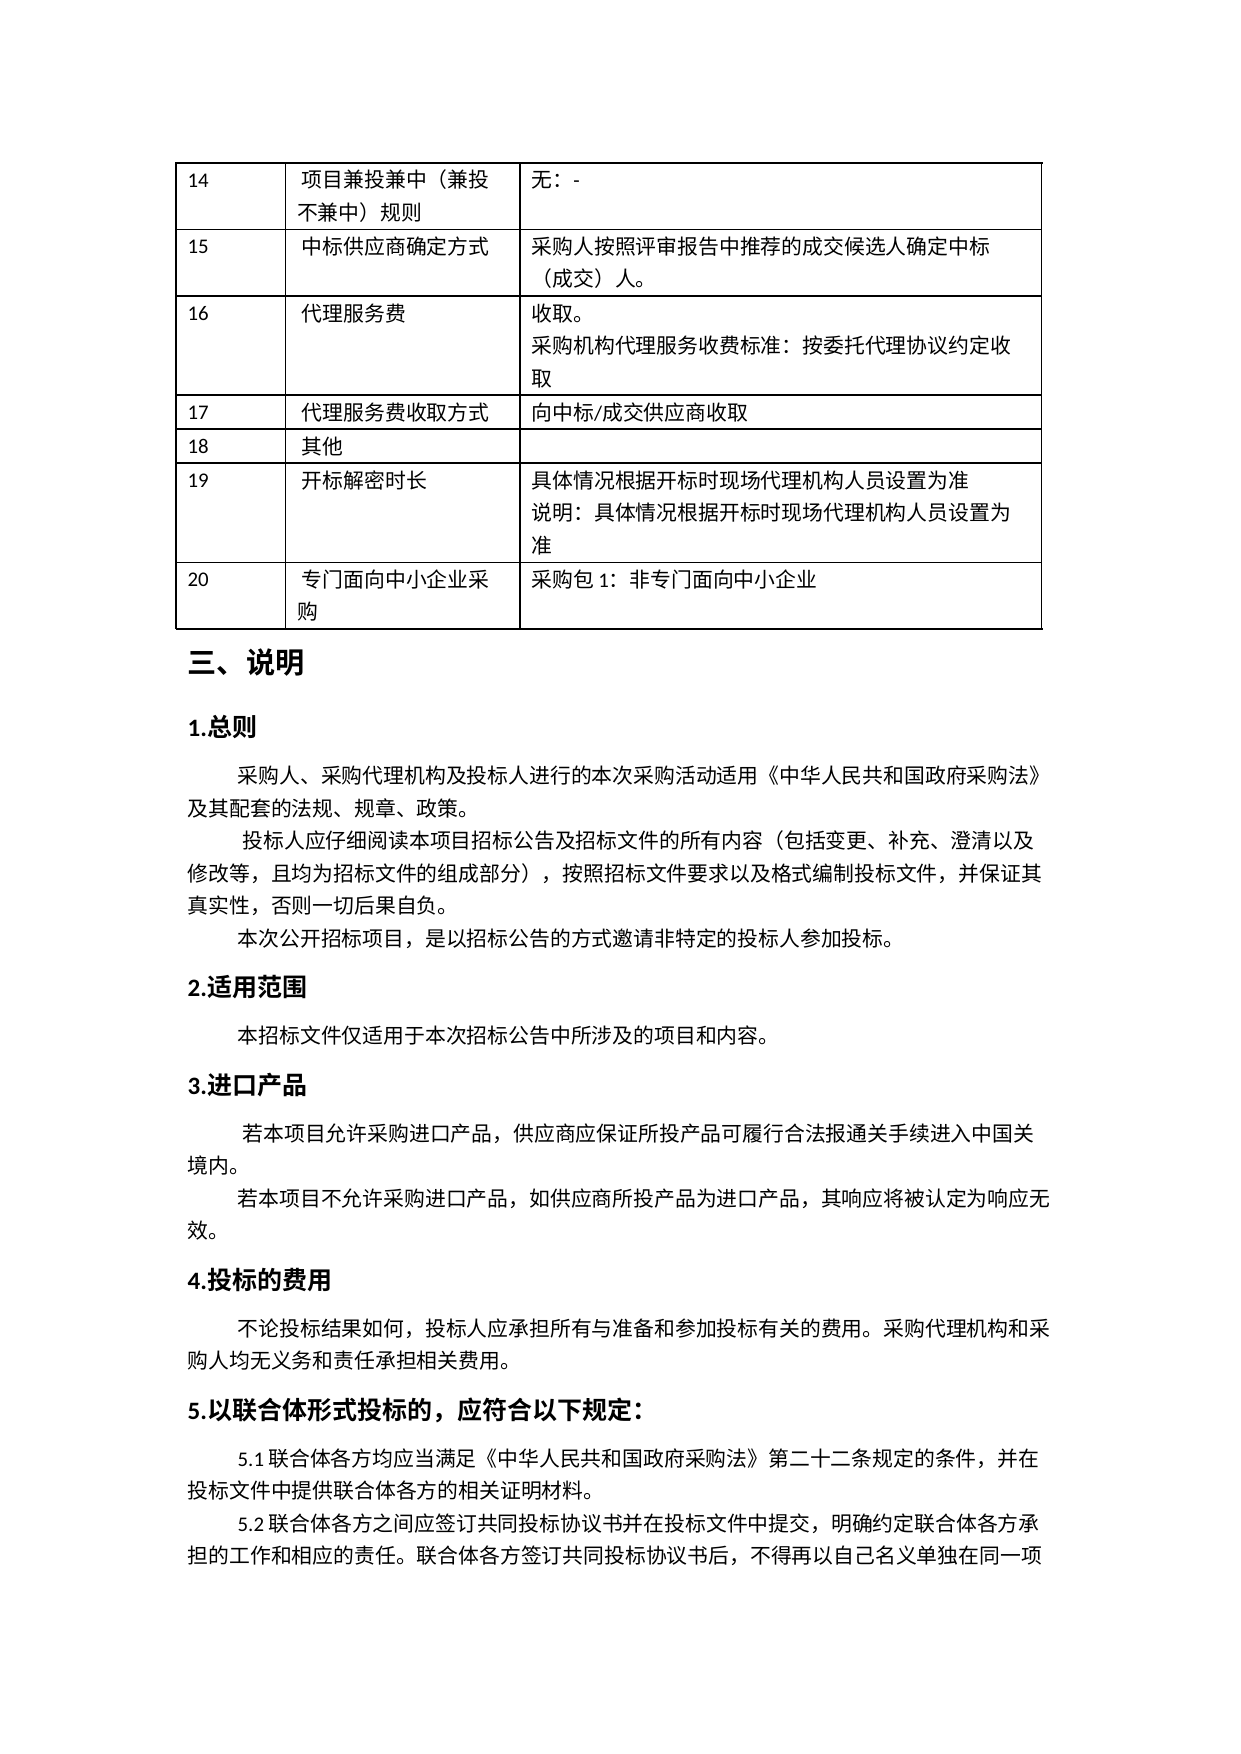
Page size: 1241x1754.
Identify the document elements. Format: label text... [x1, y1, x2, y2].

text 5.1联合体各方均应当满足《中华人民共和国政府采购法》第二十二条规定的条件，并在投标文件中提供联合体各方的相关证明材料。 [187, 1442, 1053, 1507]
table_cell 15 [177, 230, 285, 295]
text 1.总则 [187, 694, 1053, 759]
table_cell 14 [177, 164, 285, 228]
table_cell 16 [177, 297, 285, 394]
text 4.投标的费用 [187, 1247, 1053, 1312]
text 不论投标结果如何，投标人应承担所有与准备和参加投标有关的费用。采购代理机构和采购人均无义务和责任承担相关费用。 [187, 1312, 1053, 1377]
table_cell [521, 430, 1041, 462]
table_cell 18 [177, 430, 285, 462]
table_cell 向中标/成交供应商收取 [521, 396, 1041, 428]
table_cell 中标供应商确定方式 [286, 230, 519, 295]
table_cell 19 [177, 464, 285, 561]
table_cell 开标解密时长 [286, 464, 519, 561]
table_cell 20 [177, 563, 285, 628]
text 三、说明 [187, 629, 1053, 694]
table_cell 代理服务费收取方式 [286, 396, 519, 428]
table_cell 具体情况根据开标时现场代理机构人员设置为准 说明：具体情况根据开标时现场代理机构人员设置为准 [521, 464, 1041, 561]
table_cell 项目兼投兼中（兼投不兼中）规则 [286, 164, 519, 228]
text 若本项目允许采购进口产品，供应商应保证所投产品可履行合法报通关手续进入中国关境内。 [187, 1117, 1053, 1182]
text 本次公开招标项目，是以招标公告的方式邀请非特定的投标人参加投标。 [187, 922, 1053, 954]
table_cell 采购人按照评审报告中推荐的成交候选人确定中标（成交）人。 [521, 230, 1041, 295]
text 5.以联合体形式投标的，应符合以下规定： [187, 1377, 1053, 1442]
text 若本项目不允许采购进口产品，如供应商所投产品为进口产品，其响应将被认定为响应无效。 [187, 1182, 1053, 1247]
table_cell 其他 [286, 430, 519, 462]
table_cell 代理服务费 [286, 297, 519, 394]
table_cell 采购包1：非专门面向中小企业 [521, 563, 1041, 628]
table_cell 收取。 采购机构代理服务收费标准：按委托代理协议约定收取 [521, 297, 1041, 394]
text 投标人应仔细阅读本项目招标公告及招标文件的所有内容（包括变更、补充、澄清以及修改等，且均为招标文件的组成部分），按照招标文件要求以及格式编制投标文件，并保证其真实性，否则一切后果自负。 [187, 824, 1053, 922]
table_cell 17 [177, 396, 285, 428]
text 采购人、采购代理机构及投标人进行的本次采购活动适用《中华人民共和国政府采购法》及其配套的法规、规章、政策。 [187, 759, 1053, 824]
table_cell 专门面向中小企业采购 [286, 563, 519, 628]
text 2.适用范围 [187, 954, 1053, 1019]
text 3.进口产品 [187, 1052, 1053, 1117]
text 本招标文件仅适用于本次招标公告中所涉及的项目和内容。 [187, 1019, 1053, 1052]
table_cell 无：- [521, 164, 1041, 228]
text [187, 1507, 1053, 1572]
